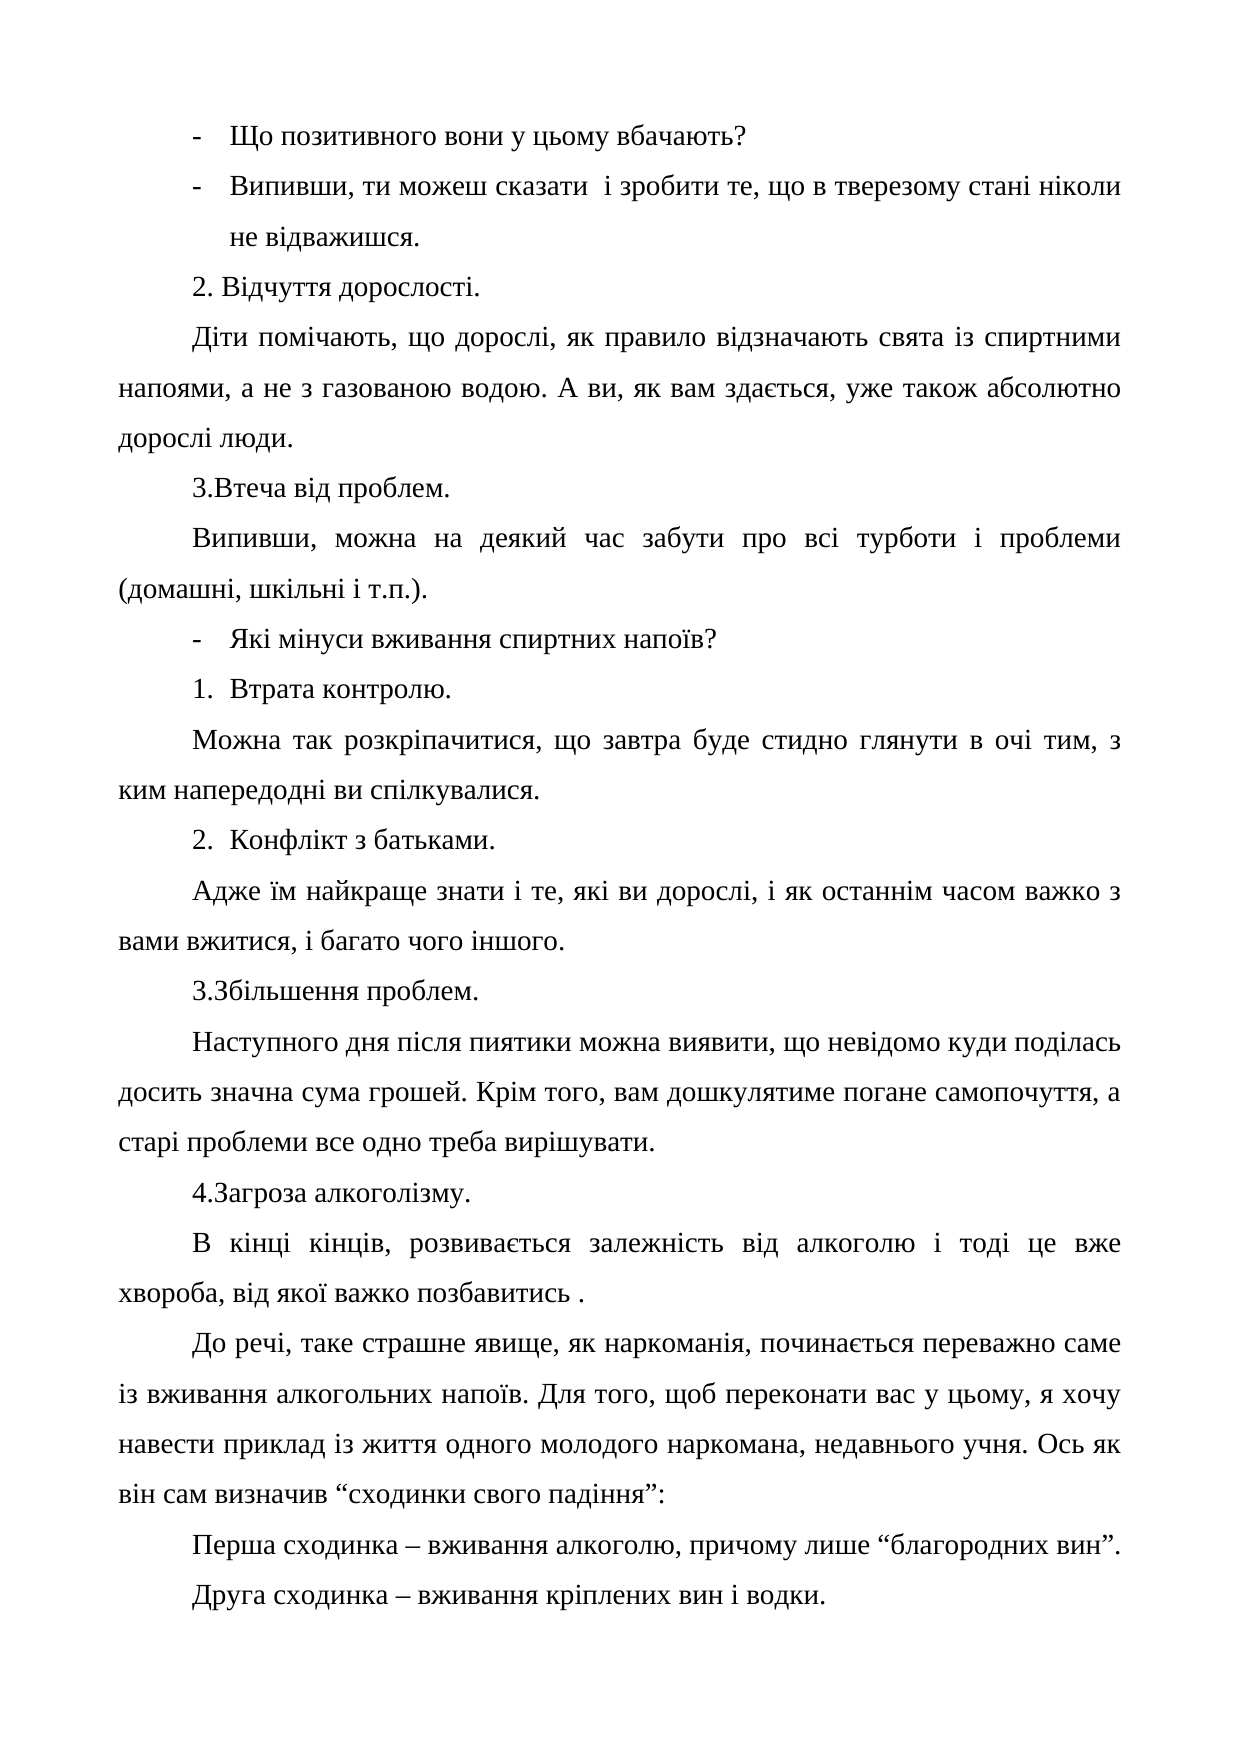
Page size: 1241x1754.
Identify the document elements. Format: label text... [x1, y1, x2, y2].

text 3.Збільшення проблем. [118, 973, 1122, 1007]
text Адже їм найкраще знати і те, які ви дорослі, і як останнім часом важко з вами вжитися, і багато чого іншого. [118, 873, 1122, 957]
text 3.Втеча від проблем. [118, 470, 1122, 504]
text Випивши, можна на деякий час забути про всі турботи і проблеми (домашні, шкільні і т.п.). [118, 521, 1122, 604]
list Які мінуси вживання спиртних напоїв? [192, 621, 1122, 655]
text В кінці кінців, розвивається залежність від алкоголю і тоді це вже хвороба, від якої важко позбавитись . [118, 1225, 1122, 1309]
text Можна так розкріпачитися, що завтра буде стидно глянути в очі тим, з ким напередодні ви спілкувалися. [118, 722, 1122, 806]
text Наступного дня після пиятики можна виявити, що невідомо куди поділась досить значна сума грошей. Крім того, вам дошкулятиме погане самопочуття, а старі проблеми все одно треба вирішувати. [118, 1024, 1122, 1158]
text Друга сходинка – вживання кріплених вин і водки. [118, 1577, 1122, 1611]
text 4.Загроза алкоголізму. [118, 1175, 1122, 1208]
list Випивши, ти можеш сказати і зробити те, що в тверезому стані ніколи не відважишся. [192, 168, 1122, 252]
text До речі, таке страшне явище, як наркоманія, починається переважно саме із вживання алкогольних напоїв. Для того, щоб переконати вас у цьому, я хочу навести приклад із життя одного молодого наркомана, недавнього учня. Ось як він сам визначив “сходинки свого падіння”: [118, 1326, 1122, 1510]
list Втрата контролю. [192, 672, 1122, 705]
text Перша сходинка – вживання алкоголю, причому лише “благородних вин”. [118, 1527, 1122, 1560]
text 2. Відчуття дорослості. [192, 269, 1122, 303]
list Що позитивного вони у цьому вбачають? [192, 118, 1122, 152]
text Діти помічають, що дорослі, як правило відзначають свята із спиртними напоями, а не з газованою водою. А ви, як вам здається, уже також абсолютно дорослі люди. [118, 319, 1122, 453]
list Конфлікт з батьками. [192, 822, 1122, 856]
